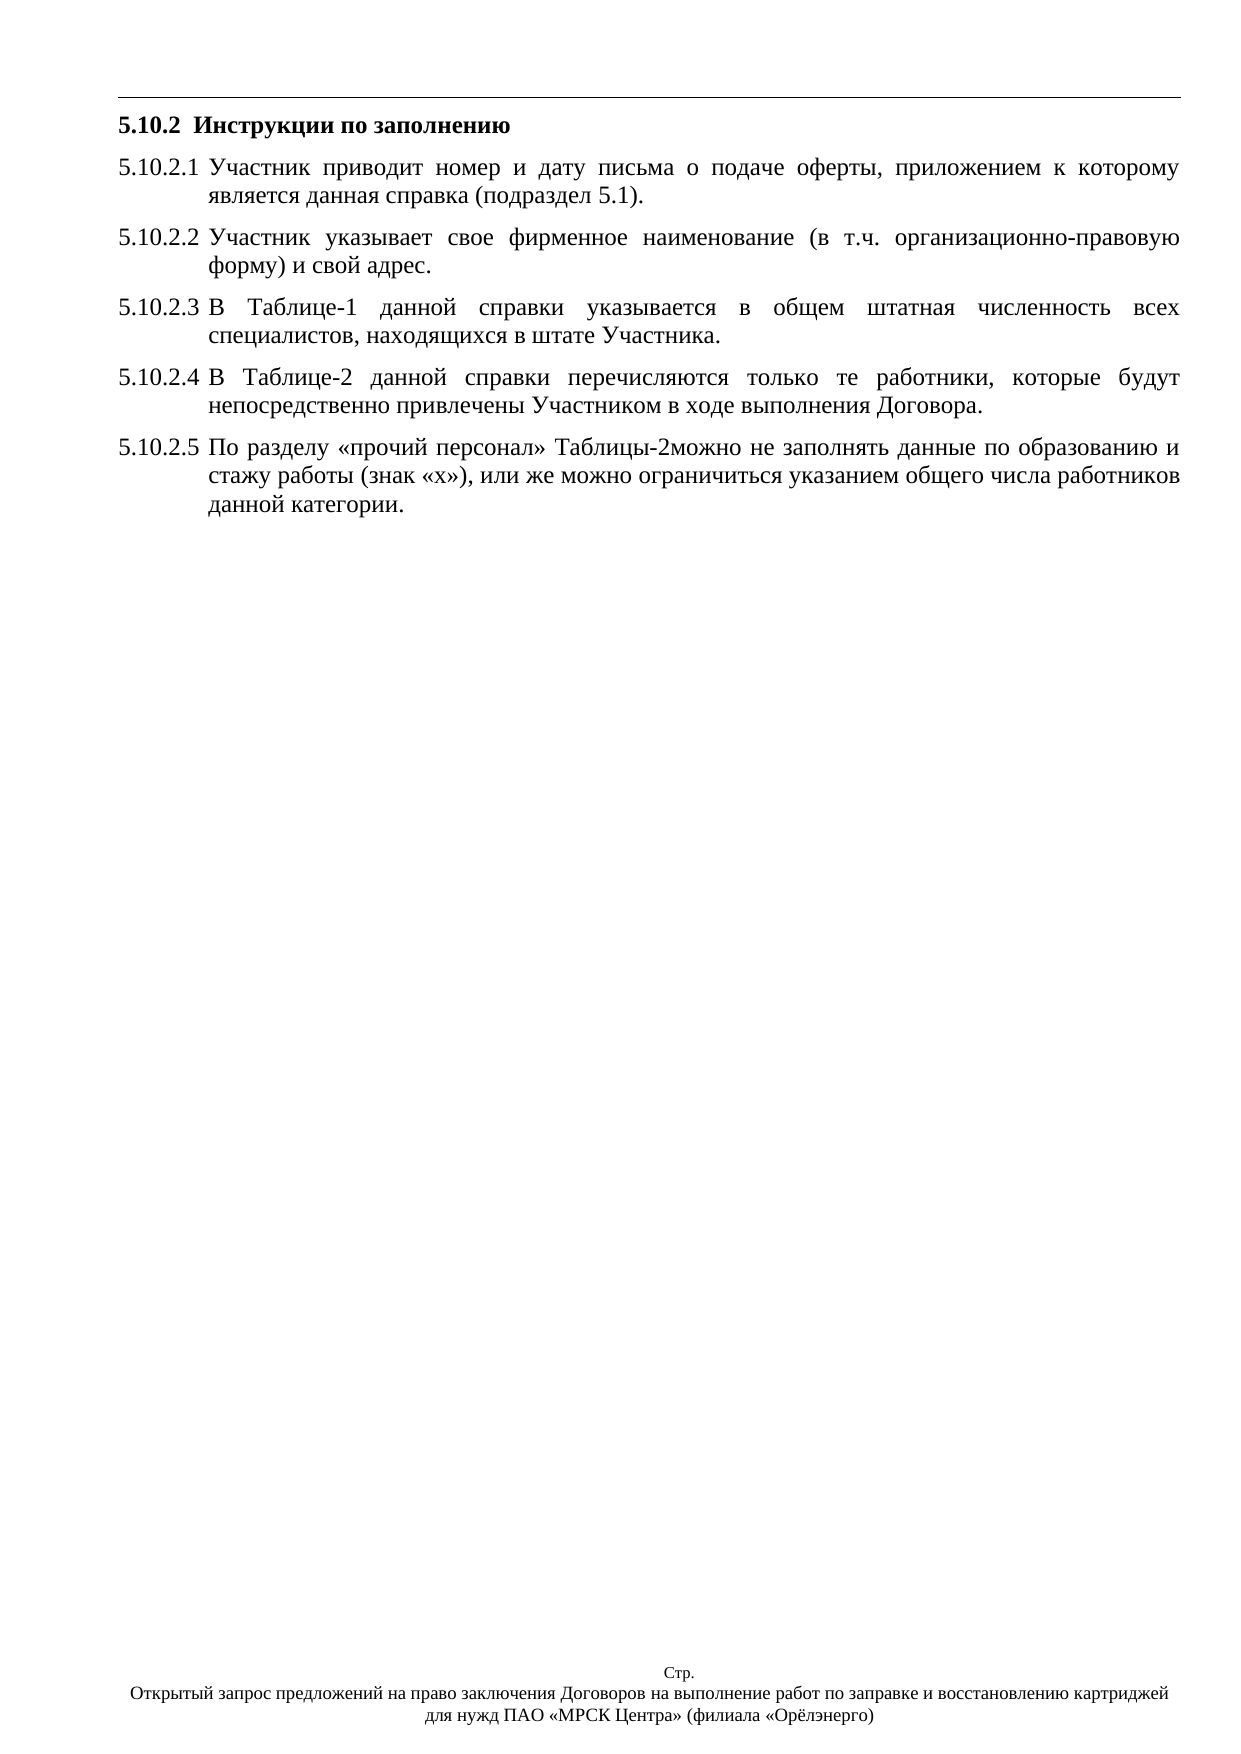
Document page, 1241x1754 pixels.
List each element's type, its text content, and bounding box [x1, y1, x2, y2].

list Участник указывает свое фирменное наименование (в т.ч. организационно-правовую форму) и свой адрес. [118, 222, 1181, 279]
subtitle Инструкции по заполнению [118, 111, 1181, 139]
list Участник приводит номер и дату письма о подаче оферты, приложением к которому является данная справка (подраздел 5.1). [118, 152, 1181, 209]
list В Таблице-1 данной справки указывается в общем штатная численность всех специалистов, находящихся в штате Участника. [118, 292, 1181, 349]
list В Таблице-2 данной справки перечисляются только те работники, которые будут непосредственно привлечены Участником в ходе выполнения Договора. [118, 362, 1181, 419]
list По разделу «прочий персонал» Таблицы-2можно не заполнять данные по образованию и стажу работы (знак «х»), или же можно ограничиться указанием общего числа работников данной категории. [118, 432, 1181, 518]
